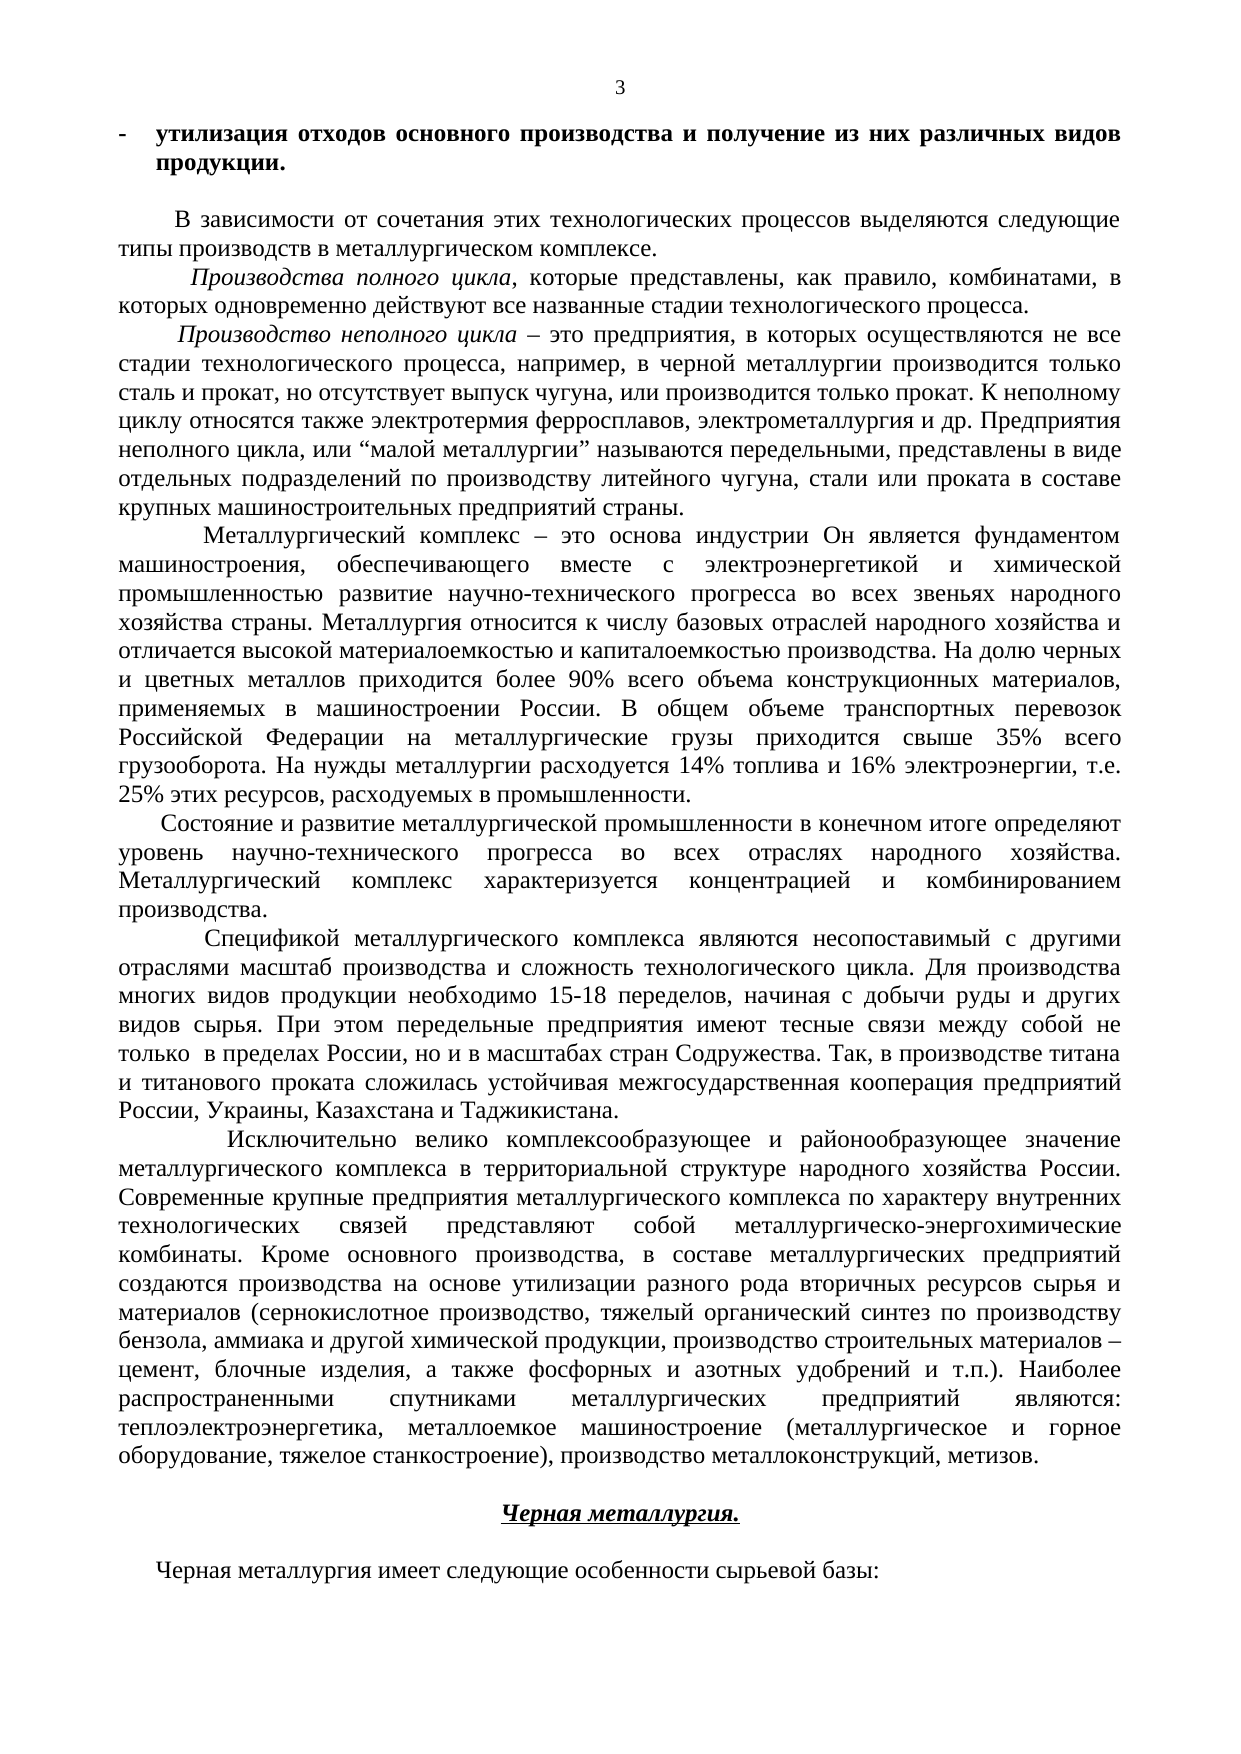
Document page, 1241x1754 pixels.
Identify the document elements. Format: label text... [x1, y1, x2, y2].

text Черная металлургия имеет следующие особенности сырьевой базы: [118, 1556, 1122, 1584]
text Металлургический комплекс – это основа индустрии Он является фундаментом машиностроения, обеспечивающего вместе с электроэнергетикой и химической промышленностью развитие научно-технического прогресса во всех звеньях народного хозяйства страны. Металлургия относится к числу базовых отраслей народного хозяйства и отличается высокой материалоемкостью и капиталоемкостью производства. На долю черных и цветных металлов приходится более 90% всего объема конструкционных материалов, применяемых в машиностроении России. В общем объеме транспортных перевозок Российской Федерации на металлургические грузы приходится свыше 35% всего грузооборота. На нужды металлургии расходуется 14% топлива и 16% электроэнергии, т.е. 25% этих ресурсов, расходуемых в промышленности. [118, 521, 1122, 808]
text Исключительно велико комплексообразующее и районообразующее значение металлургического комплекса в территориальной структуре народного хозяйства России. Современные крупные предприятия металлургического комплекса по характеру внутренних технологических связей представляют собой металлургическо-энергохимические комбинаты. Кроме основного производства, в составе металлургических предприятий создаются производства на основе утилизации разного рода вторичных ресурсов сырья и материалов (сернокислотное производство, тяжелый органический синтез по производству бензола, аммиака и другой химической продукции, производство строительных материалов – цемент, блочные изделия, а также фосфорных и азотных удобрений и т.п.). Наиболее распространенными спутниками металлургических предприятий являются: теплоэлектроэнергетика, металлоемкое машиностроение (металлургическое и горное оборудование, тяжелое станкостроение), производство металлоконструкций, метизов. [118, 1124, 1122, 1469]
list утилизация отходов основного производства и получение из них различных видов продукции. [118, 118, 1122, 176]
text Производство неполного цикла – это предприятия, в которых осуществляются не все стадии технологического процесса, например, в черной металлургии производится только сталь и прокат, но отсутствует выпуск чугуна, или производится только прокат. К неполному циклу относятся также электротермия ферросплавов, электрометаллургия и др. Предприятия неполного цикла, или “малой металлургии” называются передельными, представлены в виде отдельных подразделений по производству литейного чугуна, стали или проката в составе крупных машиностроительных предприятий страны. [118, 319, 1122, 521]
text Спецификой металлургического комплекса являются несопоставимый с другими отраслями масштаб производства и сложность технологического цикла. Для производства многих видов продукции необходимо 15-18 переделов, начиная с добычи руды и других видов сырья. При этом передельные предприятия имеют тесные связи между собой не только в пределах России, но и в масштабах стран Содружества. Так, в производстве титана и титанового проката сложилась устойчивая межгосударственная кооперация предприятий России, Украины, Казахстана и Таджикистана. [118, 923, 1122, 1124]
text Состояние и развитие металлургической промышленности в конечном итоге определяют уровень научно-технического прогресса во всех отраслях народного хозяйства. Металлургический комплекс характеризуется концентрацией и комбинированием производства. [118, 808, 1122, 923]
text В зависимости от сочетания этих технологических процессов выделяются следующие типы производств в металлургическом комплексе. [118, 204, 1122, 262]
text Черная металлургия. [118, 1498, 1122, 1527]
text Производства полного цикла, которые представлены, как правило, комбинатами, в которых одновременно действуют все названные стадии технологического процесса. [118, 262, 1122, 319]
